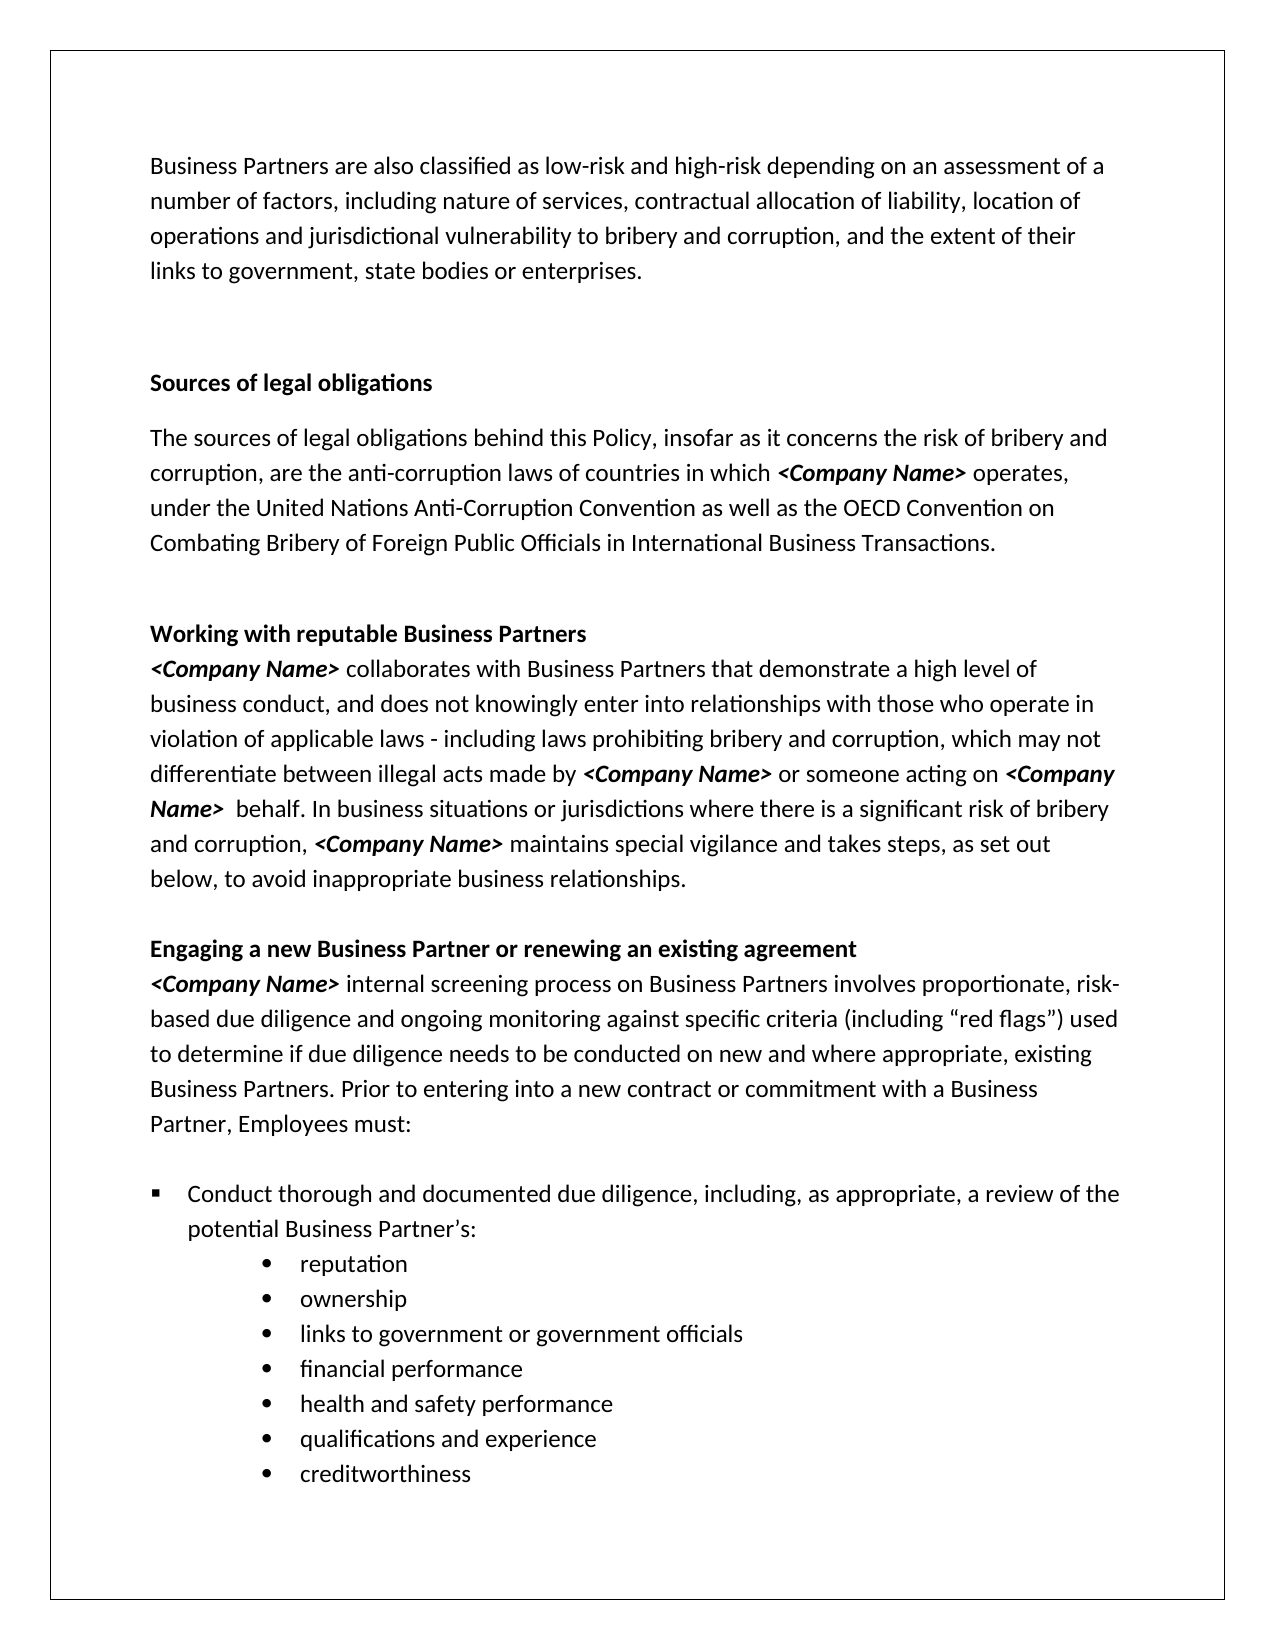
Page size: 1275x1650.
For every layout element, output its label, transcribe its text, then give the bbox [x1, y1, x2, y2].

list reputation [262, 1248, 1125, 1279]
text Business Partners are also classified as low-risk and high-risk depending on an assessment of a number of factors, including nature of services, contractual allocation of liability, location of operations and jurisdictional vulnerability to bribery and corruption, and the extent of their links to government, state bodies or enterprises. [150, 150, 1125, 286]
list <Company Name> collaborates with Business Partners that demonstrate a high level of business conduct, and does not knowingly enter into relationships with those who operate in violation of applicable laws - including laws prohibiting bribery and corruption, which may not differentiate between illegal acts made by <Company Name> or someone acting on <Company Name> behalf. In business situations or jurisdictions where there is a significant risk of bribery and corruption, <Company Name> maintains special vigilance and takes steps, as set out below, to avoid inappropriate business relationships. [150, 653, 1125, 894]
list financial performance [262, 1353, 1125, 1384]
list qualifications and experience [262, 1423, 1125, 1454]
list <Company Name> internal screening process on Business Partners involves proportionate, risk-based due diligence and ongoing monitoring against specific criteria (including “red flags”) used to determine if due diligence needs to be conducted on new and where appropriate, existing Business Partners. Prior to entering into a new contract or commitment with a Business Partner, Employees must: [150, 968, 1125, 1139]
list ownership [262, 1283, 1125, 1314]
text Sources of legal obligations [150, 367, 1125, 397]
text The sources of legal obligations behind this Policy, insofar as it concerns the risk of bribery and corruption, are the anti-corruption laws of countries in which <Company Name> operates, under the United Nations Anti-Corruption Convention as well as the OECD Convention on Combating Bribery of Foreign Public Officials in International Business Transactions. [150, 422, 1125, 558]
list links to government or government officials [262, 1318, 1125, 1349]
list Conduct thorough and documented due diligence, including, as appropriate, a review of the potential Business Partner’s: [150, 1178, 1125, 1244]
list creditworthiness [262, 1458, 1125, 1489]
list Working with reputable Business Partners [150, 618, 1125, 649]
list health and safety performance [262, 1388, 1125, 1419]
list Engaging a new Business Partner or renewing an existing agreement [150, 933, 1125, 964]
